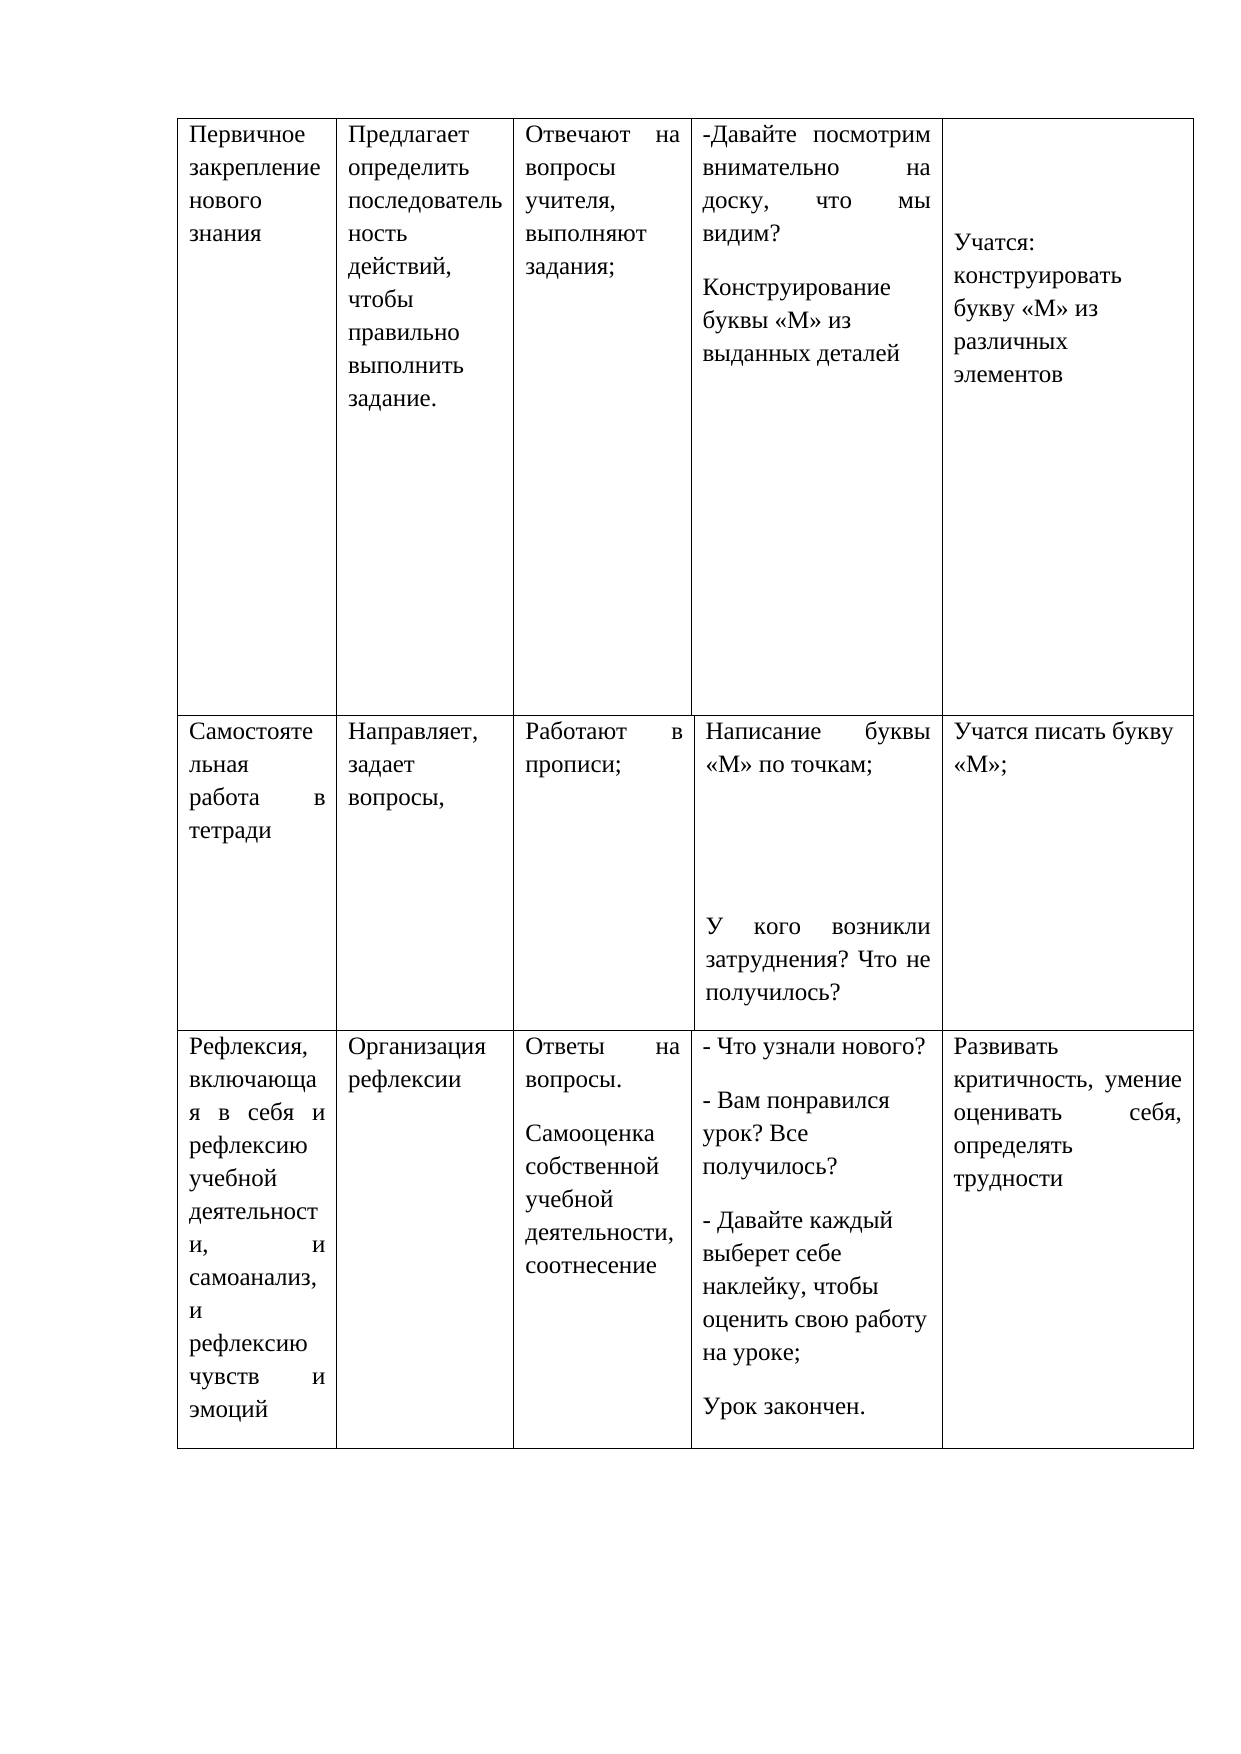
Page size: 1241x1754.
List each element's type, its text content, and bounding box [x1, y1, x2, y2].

table_cell Работают в прописи; [514, 716, 694, 1030]
table_cell Учатся: конструировать букву «М» из различных элементов [943, 119, 1193, 715]
table_cell Направляет, задает вопросы, [337, 716, 513, 1030]
table_cell Написание буквы «М» по точкам; У кого возникли затруднения? Что не получилось? [695, 716, 942, 1030]
table_cell Самостоятельная работа в тетради [178, 716, 336, 1030]
table_cell Ответы на вопросы. Самооценка собственной учебной деятельности, соотнесение [514, 1031, 691, 1448]
table_cell - Что узнали нового? - Вам понравился урок? Все получилось? - Давайте каждый выберет себе наклейку, чтобы оценить свою работу на уроке; Урок закончен. [692, 1031, 942, 1448]
table_cell Учатся писать букву «М»; [943, 716, 1193, 1030]
table_cell Организация рефлексии [337, 1031, 513, 1448]
table_cell Первичное закрепление нового знания [178, 119, 336, 715]
table_cell Рефлексия, включающая в себя и рефлексию учебной деятельности, и самоанализ, и рефлексию чувств и эмоций [178, 1031, 336, 1448]
table_cell Предлагает определить последовательность действий, чтобы правильно выполнить задание. [337, 119, 513, 715]
table_cell -Давайте посмотрим внимательно на доску, что мы видим? Конструирование буквы «М» из выданных деталей [692, 119, 942, 715]
table_cell Развивать критичность, умение оценивать себя, определять трудности [943, 1031, 1193, 1448]
table_cell Отвечают на вопросы учителя, выполняют задания; [514, 119, 691, 715]
